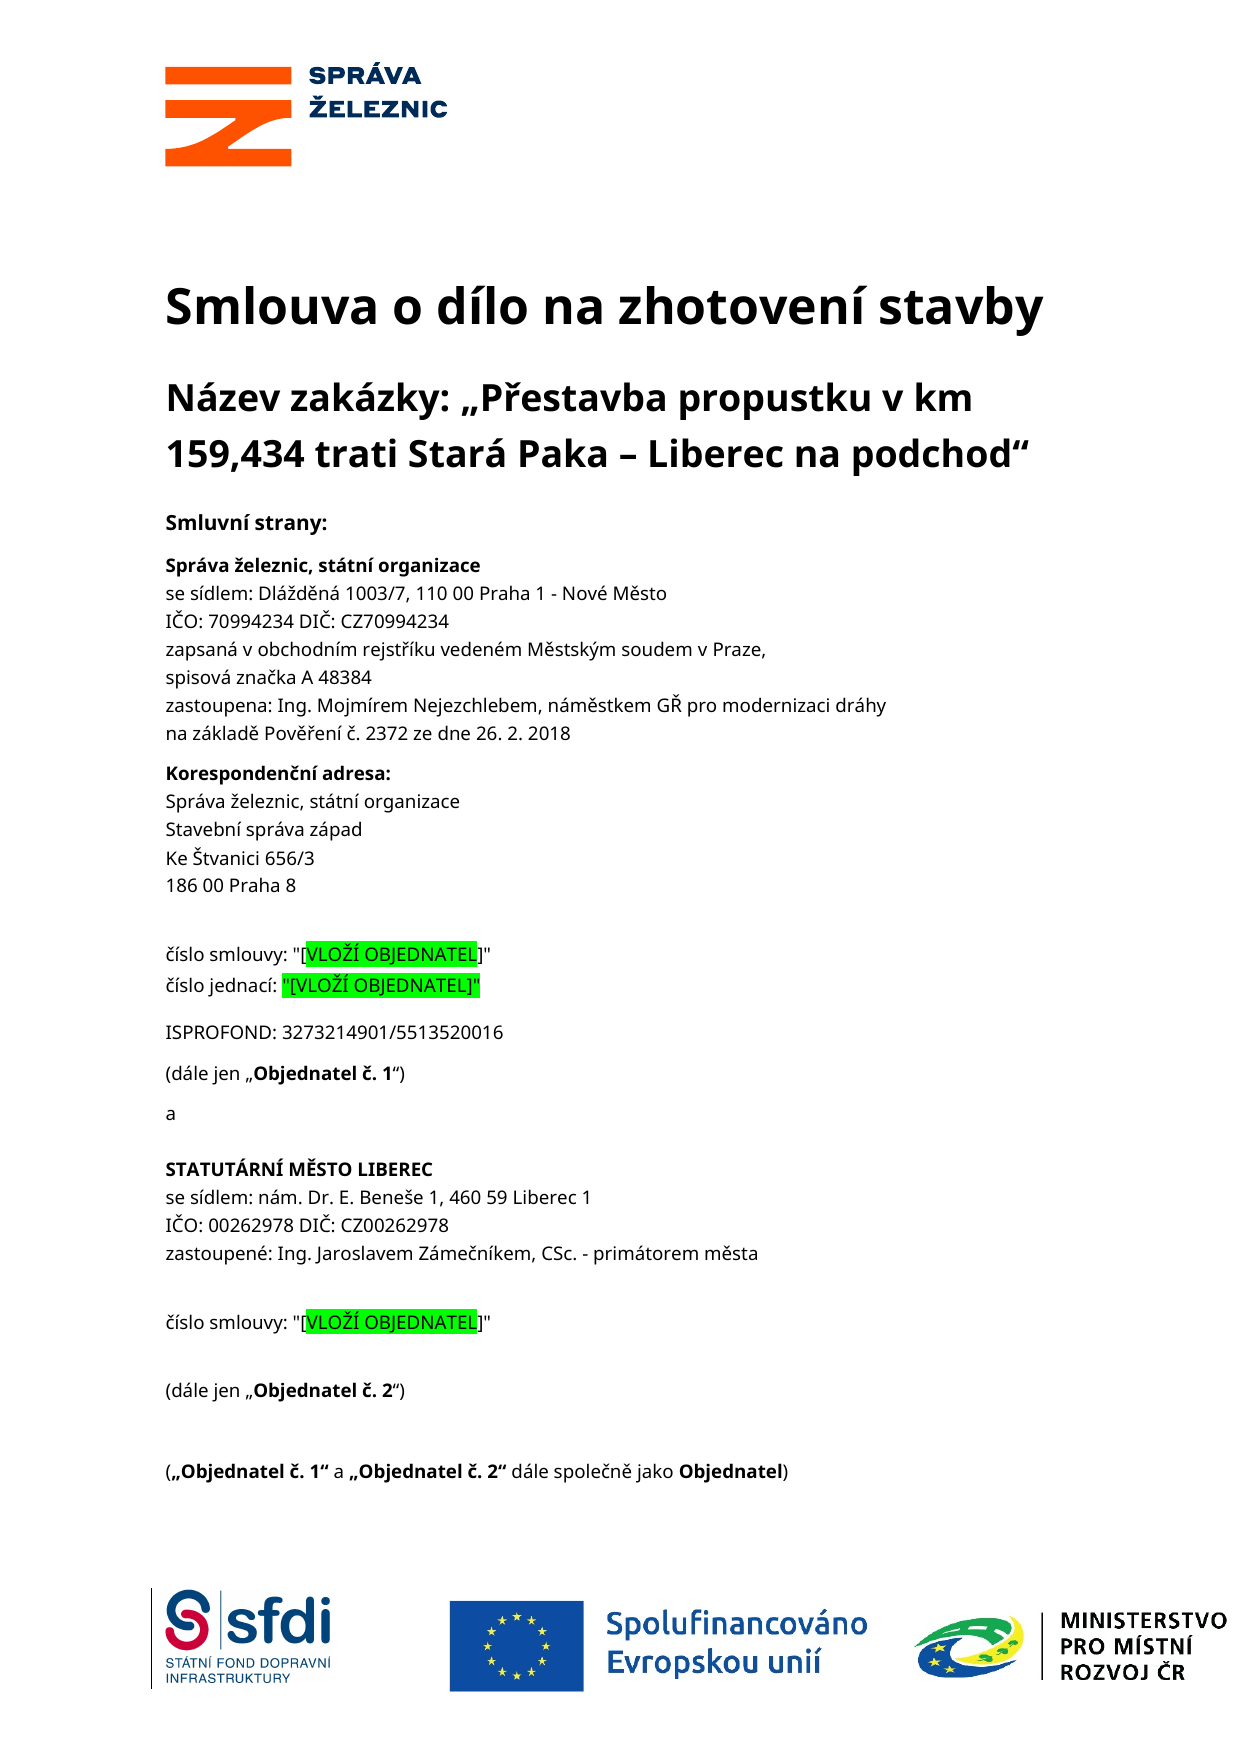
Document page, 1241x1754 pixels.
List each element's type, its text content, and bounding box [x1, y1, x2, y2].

text IČO: 70994234 DIČ: CZ70994234 [165, 608, 1075, 634]
text Smlouva o dílo na zhotovení stavby [165, 271, 1075, 339]
text zastoupena: Ing. Mojmírem Nejezchlebem, náměstkem GŘ pro modernizaci dráhy [165, 692, 1075, 718]
text se sídlem: nám. Dr. E. Beneše 1, 460 59 Liberec 1 [165, 1184, 1075, 1210]
text (dále jen „Objednatel č. 2“) [165, 1378, 1075, 1403]
text na základě Pověření č. 2372 ze dne 26. 2. 2018 [165, 720, 1075, 746]
text (dále jen „Objednatel č. 1“) [165, 1060, 1075, 1085]
picture [447, 1598, 1233, 1694]
text Korespondenční adresa: [165, 761, 1075, 786]
text číslo smlouvy: "[VLOŽÍ OBJEDNATEL]" [477, 1309, 1075, 1334]
text a [165, 1100, 1075, 1126]
picture [165, 1588, 331, 1683]
text číslo jednací: "[VLOŽÍ OBJEDNATEL]" [165, 969, 1075, 998]
text Správa železnic, státní organizace [165, 789, 1075, 814]
text Smluvní strany: [165, 508, 1075, 537]
text IČO: 00262978 DIČ: CZ00262978 [165, 1212, 1075, 1238]
text Název zakázky: „Přestavba propustku v km 159,434 trati Stará Paka – Liberec na podchod“ [165, 371, 1075, 478]
text Správa železnic, státní organizace [165, 552, 1075, 578]
text STATUTÁRNÍ MĚSTO LIBEREC [165, 1156, 1075, 1182]
text Stavební správa západ [165, 817, 1075, 842]
text („Objednatel č. 1“ a „Objednatel č. 2“ dále společně jako Objednatel) [165, 1459, 1075, 1484]
text číslo smlouvy: "[VLOŽÍ OBJEDNATEL]" [477, 941, 1075, 967]
text 186 00 Praha 8 [165, 873, 1075, 898]
text Ke Štvanici 656/3 [165, 845, 1075, 870]
text ISPROFOND: 3273214901/5513520016 [165, 1019, 1075, 1045]
text zastoupené: Ing. Jaroslavem Zámečníkem, CSc. - primátorem města [165, 1241, 1075, 1266]
text se sídlem: Dlážděná 1003/7, 110 00 Praha 1 - Nové Město [165, 580, 1075, 606]
text zapsaná v obchodním rejstříku vedeném Městským soudem v Praze, [165, 636, 1075, 662]
text spisová značka A 48384 [165, 664, 1075, 690]
text číslo smlouvy: "[VLOŽÍ OBJEDNATEL]" [165, 941, 306, 967]
text číslo smlouvy: "[VLOŽÍ OBJEDNATEL]" [165, 1309, 306, 1334]
